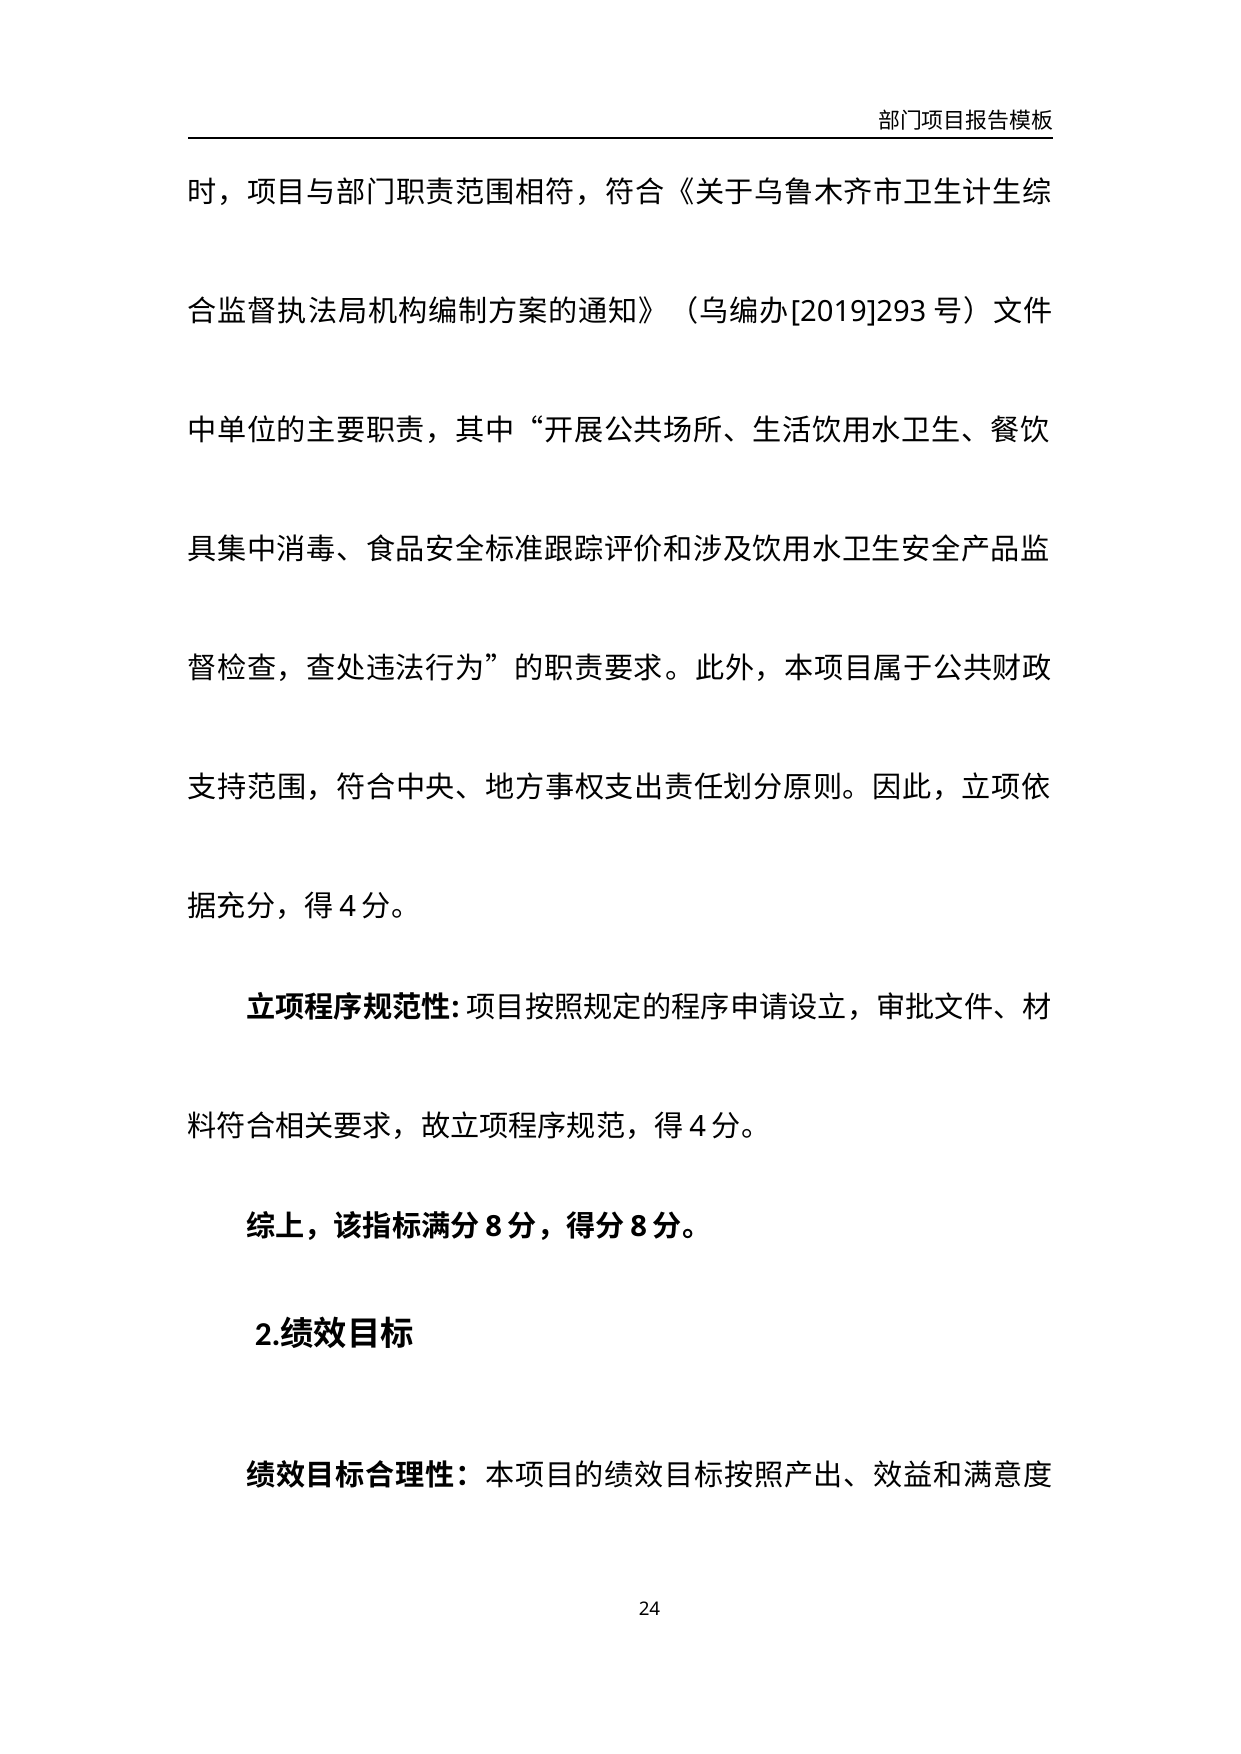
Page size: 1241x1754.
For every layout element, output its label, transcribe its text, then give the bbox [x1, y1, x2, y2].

text 立项程序规范性: 项目按照规定的程序申请设立，审批文件、材料符合相关要求，故立项程序规范，得4分。 [187, 965, 1053, 1163]
text 综上，该指标满分8分，得分8分。 [187, 1184, 1053, 1264]
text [187, 1432, 1053, 1512]
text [187, 150, 1053, 944]
subtitle 2.绩效目标 [187, 1291, 1053, 1370]
